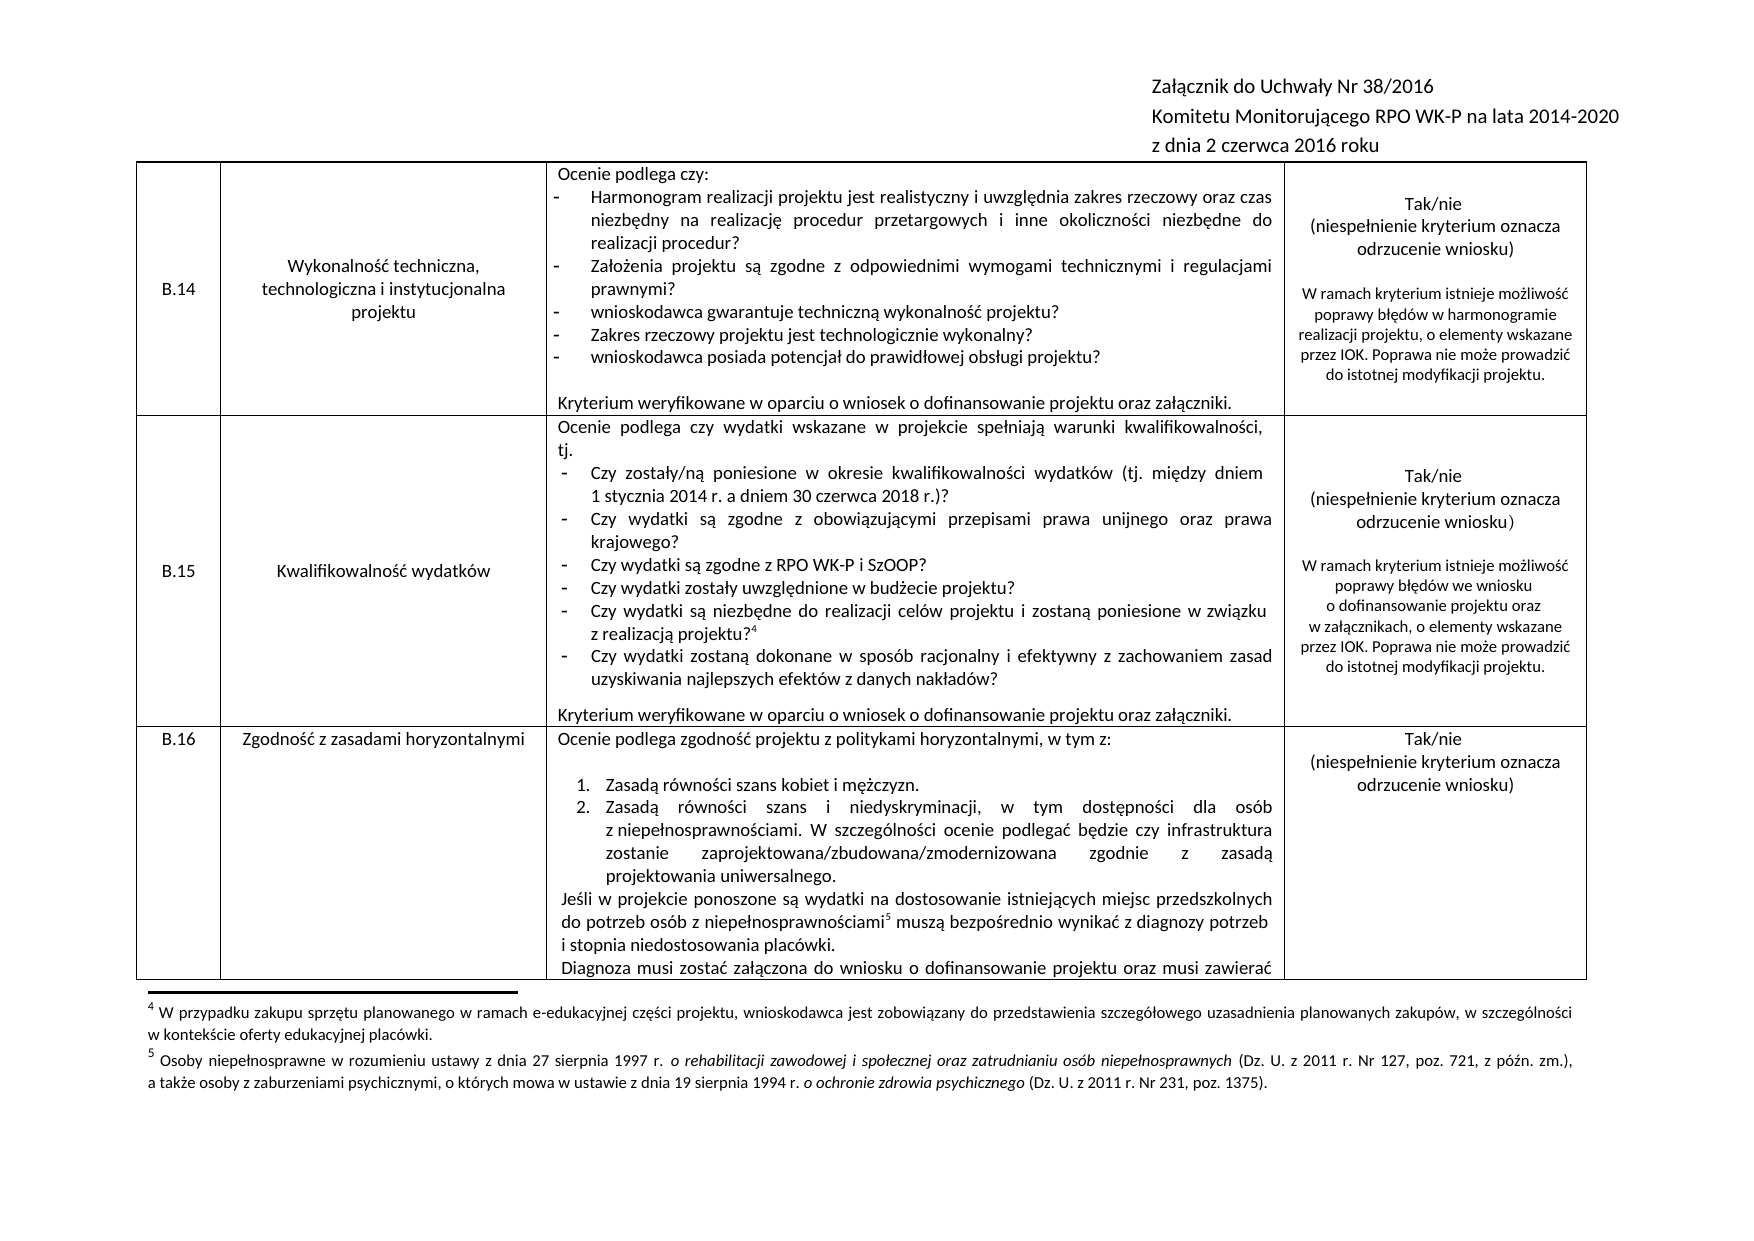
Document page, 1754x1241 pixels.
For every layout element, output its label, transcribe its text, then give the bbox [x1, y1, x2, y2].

table_cell Wykonalność techniczna, technologiczna i instytucjonalna projektu [221, 163, 546, 414]
table_cell B.15 [137, 416, 220, 726]
table_cell Ocenie podlega czy: Harmonogram realizacji projektu jest realistyczny i uwzględnia zakres rzeczowy oraz czas niezbędny na realizację procedur przetargowych i inne okoliczności niezbędne do realizacji procedur? Założenia projektu są zgodne z odpowiednimi wymogami technicznymi i regulacjami prawnymi? wnioskodawca gwarantuje techniczną wykonalność projektu? Zakres rzeczowy projektu jest technologicznie wykonalny? wnioskodawca posiada potencjał do prawidłowej obsługi projektu? Kryterium weryfikowane w oparciu o wniosek o dofinansowanie projektu oraz załączniki. [547, 163, 1284, 414]
table_cell B.16 [137, 727, 220, 979]
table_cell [547, 727, 1284, 979]
table_cell Ocenie podlega czy wydatki wskazane w projekcie spełniają warunki kwalifikowalności, tj. Czy zostały/ną poniesione w okresie kwalifikowalności wydatków (tj. między dniem 1 stycznia 2014 r. a dniem 30 czerwca 2018 r.)? Czy wydatki są zgodne z obowiązującymi przepisami prawa unijnego oraz prawa krajowego? Czy wydatki są zgodne z RPO WK-P i SzOOP? Czy wydatki zostały uwzględnione w budżecie projektu? Czy wydatki są niezbędne do realizacji celów projektu i zostaną poniesione w związku z realizacją projektu? Czy wydatki zostaną dokonane w sposób racjonalny i efektywny z zachowaniem zasad uzyskiwania najlepszych efektów z danych nakładów? Kryterium weryfikowane w oparciu o wniosek o dofinansowanie projektu oraz załączniki. [547, 416, 1284, 726]
table_cell Kwalifikowalność wydatków [221, 416, 546, 726]
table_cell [1285, 727, 1586, 979]
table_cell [221, 727, 546, 979]
table_cell Tak/nie (niespełnienie kryterium oznacza odrzucenie wniosku) W ramach kryterium istnieje możliwość poprawy błędów we wniosku o dofinansowanie projektu oraz w załącznikach, o elementy wskazane przez IOK. Poprawa nie może prowadzić do istotnej modyfikacji projektu. [1285, 416, 1586, 726]
table_cell Tak/nie (niespełnienie kryterium oznacza odrzucenie wniosku) W ramach kryterium istnieje możliwość poprawy błędów w harmonogramie realizacji projektu, o elementy wskazane przez IOK. Poprawa nie może prowadzić do istotnej modyfikacji projektu. [1285, 163, 1586, 414]
table_cell B.14 [137, 163, 220, 414]
